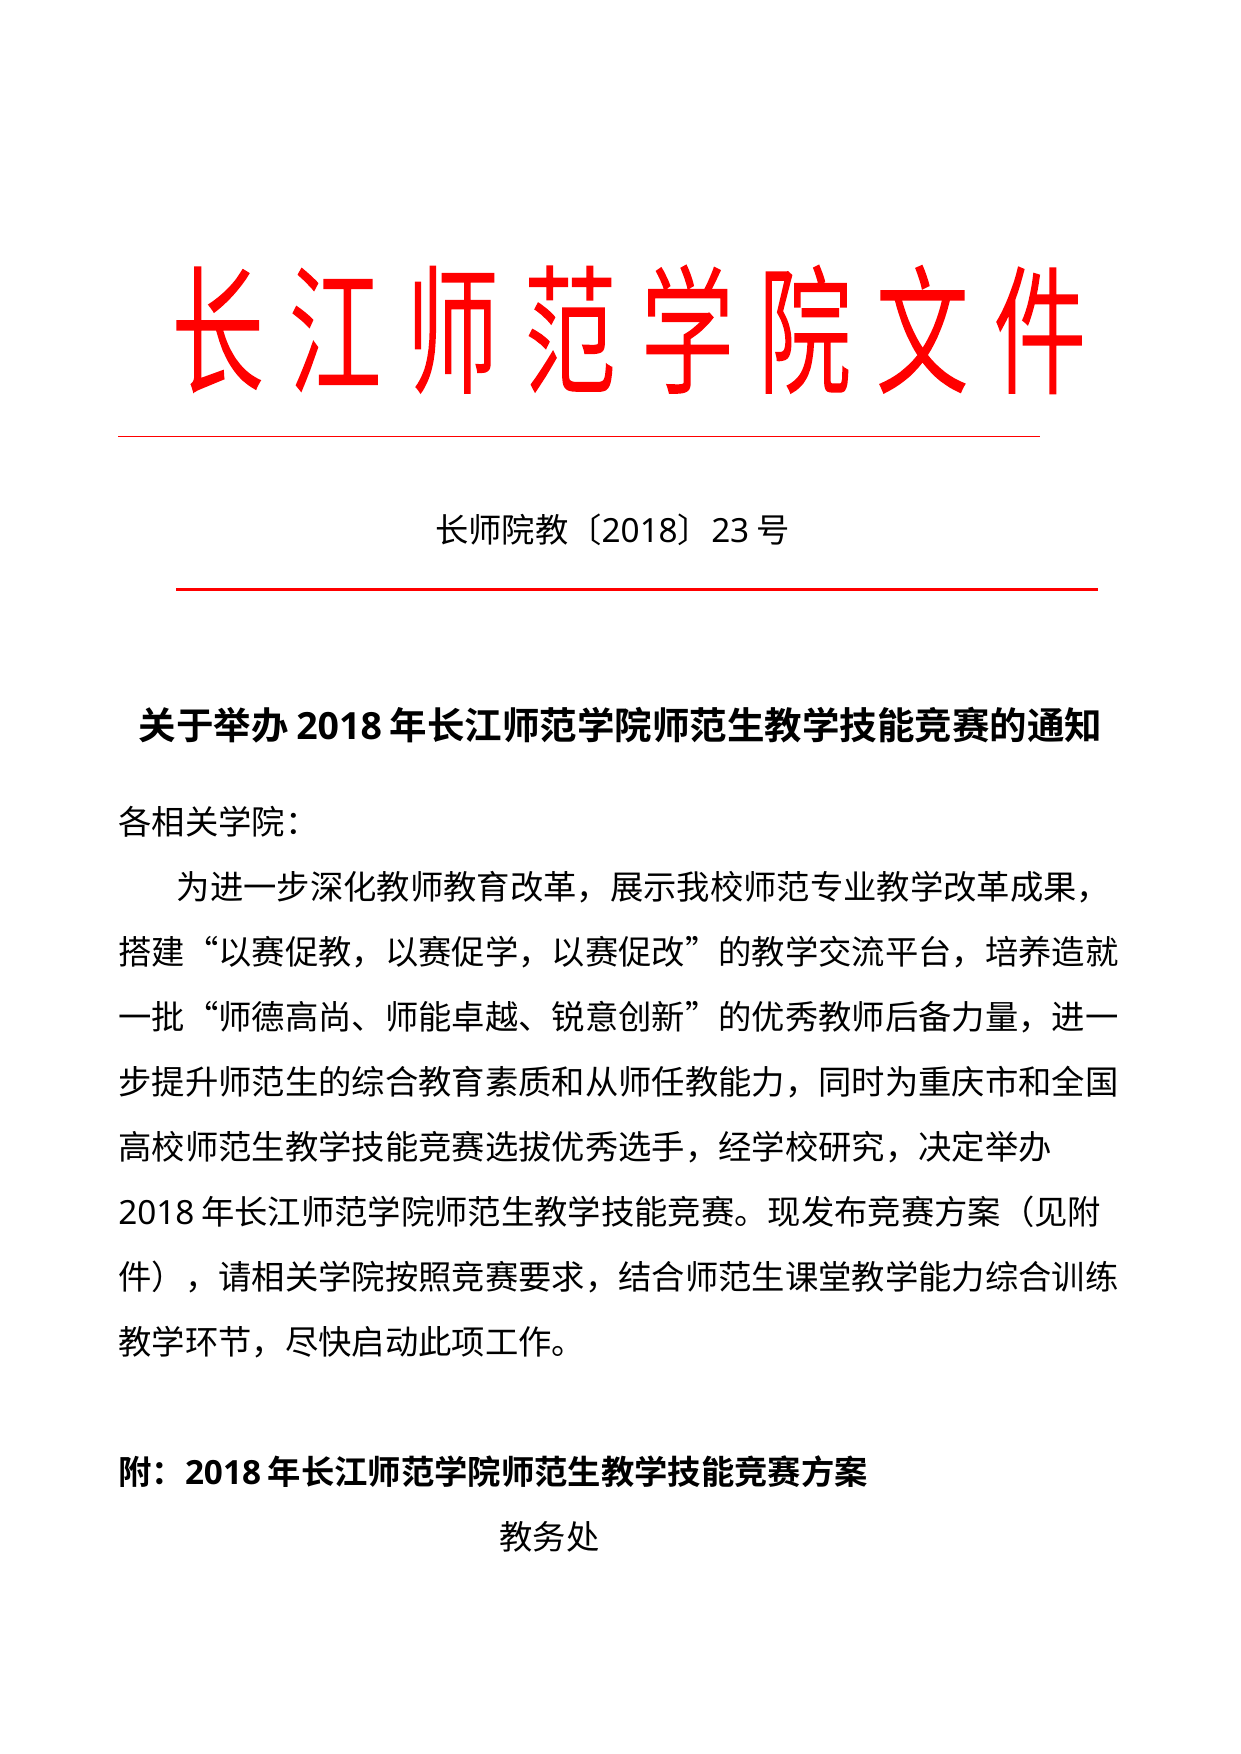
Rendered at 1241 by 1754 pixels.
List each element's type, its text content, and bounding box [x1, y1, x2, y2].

text 各相关学院： [118, 788, 1122, 853]
text 教务处 [118, 1503, 1122, 1568]
text 长师院教〔2018〕23号 [118, 495, 1122, 560]
text 为进一步深化教师教育改革，展示我校师范专业教学改革成果，搭建“以赛促教，以赛促学，以赛促改”的教学交流平台，培养造就一批“师德高尚、师能卓越、锐意创新”的优秀教师后备力量，进一步提升师范生的综合教育素质和从师任教能力，同时为重庆市和全国高校师范生教学技能竞赛选拔优秀选手，经学校研究，决定举办2018年长江师范学院师范生教学技能竞赛。现发布竞赛方案（见附件），请相关学院按照竞赛要求，结合师范生课堂教学能力综合训练教学环节，尽快启动此项工作。 [118, 853, 1122, 1373]
text 附：2018年长江师范学院师范生教学技能竞赛方案 [118, 1438, 1122, 1503]
text 关于举办2018年长江师范学院师范生教学技能竞赛的通知 [118, 690, 1122, 755]
